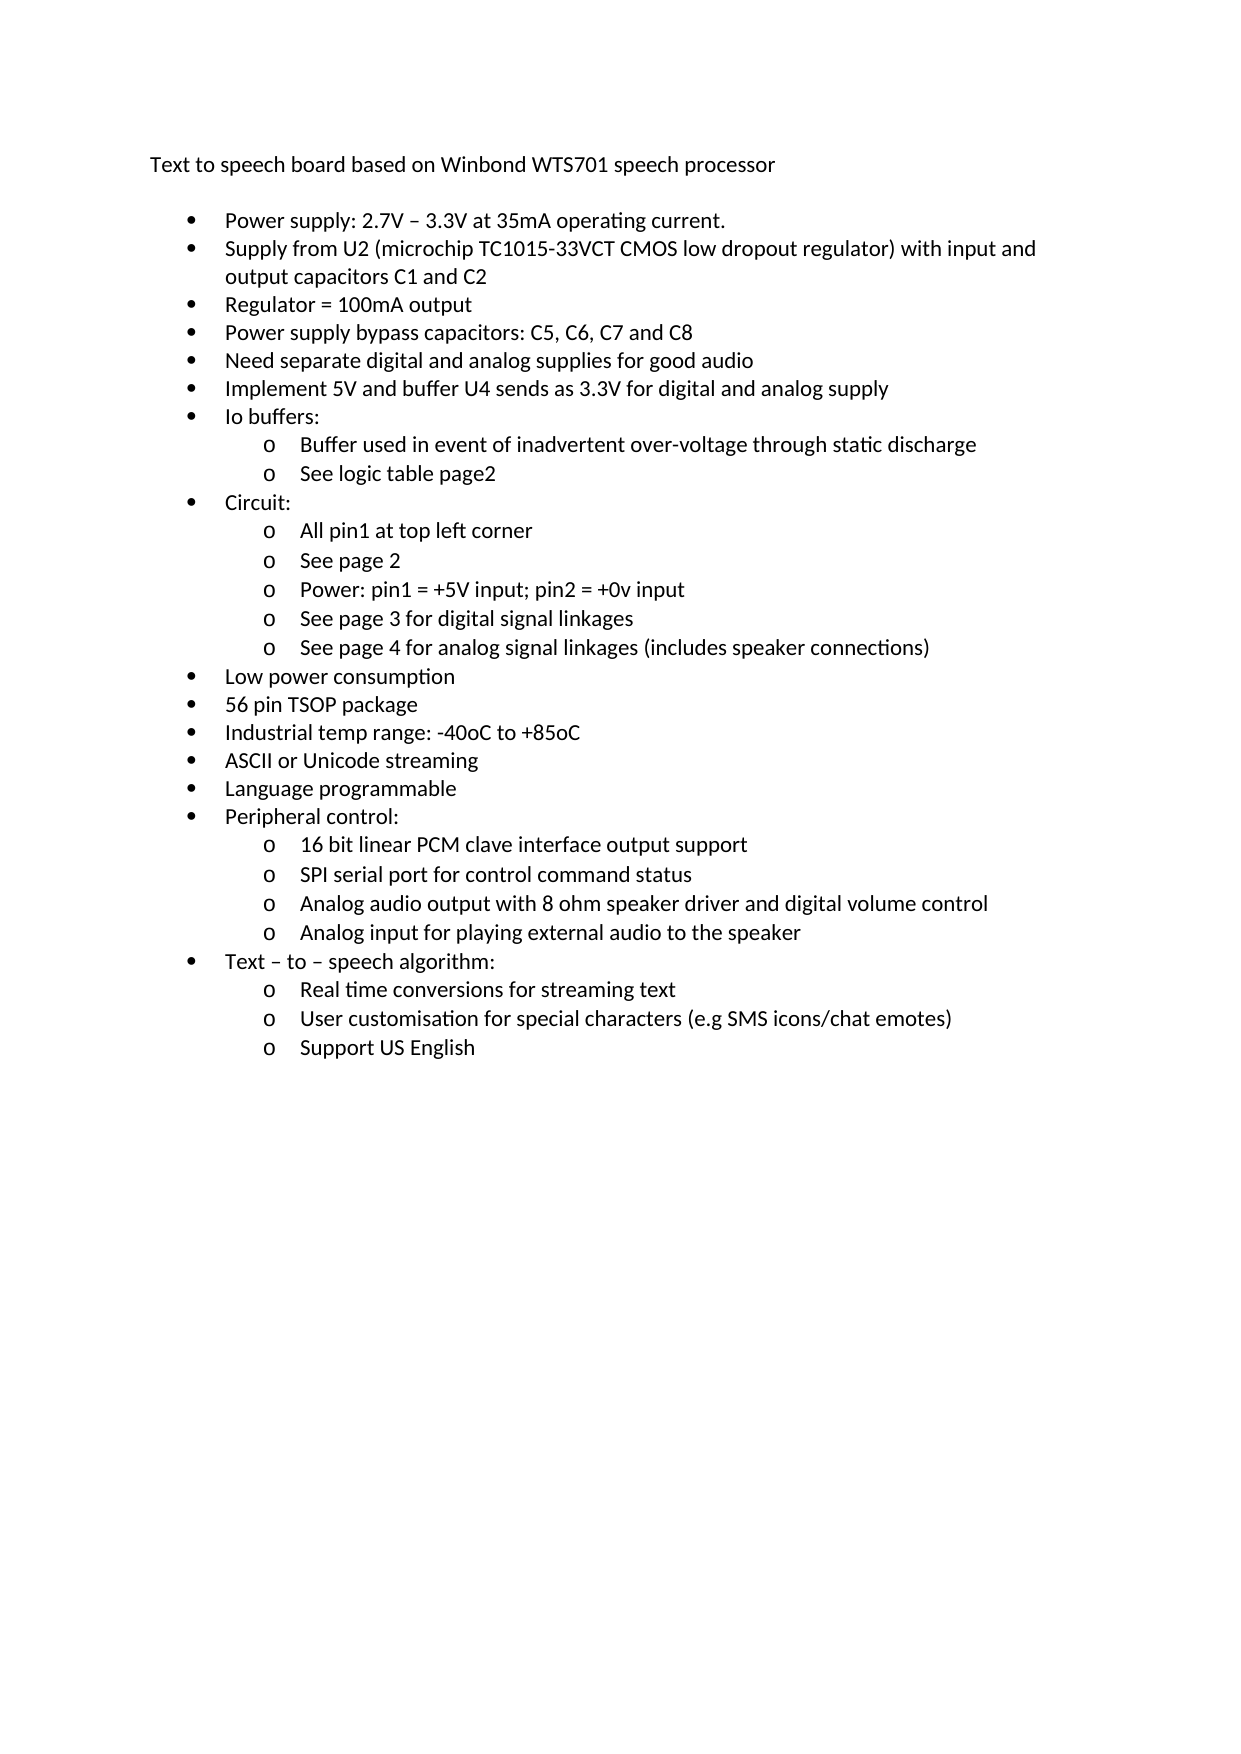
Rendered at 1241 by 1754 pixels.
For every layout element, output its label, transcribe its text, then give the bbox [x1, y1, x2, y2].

list See page 2 [262, 546, 1090, 575]
list SPI serial port for control command status [262, 860, 1090, 889]
list Power supply bypass capacitors: C5, C6, C7 and C8 [187, 318, 1090, 346]
list Analog audio output with 8 ohm speaker driver and digital volume control [262, 889, 1090, 918]
list Industrial temp range: -40oC to +85oC [187, 718, 1090, 746]
list Buffer used in event of inadvertent over-voltage through static discharge [262, 430, 1090, 459]
list 56 pin TSOP package [187, 690, 1090, 718]
list Power: pin1 = +5V input; pin2 = +0v input [262, 575, 1090, 604]
text Text to speech board based on Winbond WTS701 speech processor [150, 150, 1090, 178]
list Low power consumption [187, 662, 1090, 690]
list Circuit: [187, 488, 1090, 517]
list User customisation for special characters (e.g SMS icons/chat emotes) [262, 1004, 1090, 1033]
list Real time conversions for streaming text [262, 975, 1090, 1004]
list Analog input for playing external audio to the speaker [262, 918, 1090, 947]
list ASCII or Unicode streaming [187, 746, 1090, 774]
list All pin1 at top left corner [262, 517, 1090, 546]
list 16 bit linear PCM clave interface output support [262, 831, 1090, 860]
list See page 4 for analog signal linkages (includes speaker connections) [262, 633, 1090, 662]
list Peripheral control: [187, 802, 1090, 831]
list Io buffers: [187, 402, 1090, 430]
list See page 3 for digital signal linkages [262, 604, 1090, 633]
list Power supply: 2.7V – 3.3V at 35mA operating current. [187, 206, 1090, 234]
list Need separate digital and analog supplies for good audio [187, 346, 1090, 374]
list Text – to – speech algorithm: [187, 947, 1090, 975]
list Support US English [262, 1033, 1090, 1063]
list Implement 5V and buffer U4 sends as 3.3V for digital and analog supply [187, 374, 1090, 402]
list Supply from U2 (microchip TC1015-33VCT CMOS low dropout regulator) with input and output capacitors C1 and C2 [187, 234, 1090, 290]
list Language programmable [187, 774, 1090, 802]
list Regulator = 100mA output [187, 290, 1090, 318]
list See logic table page2 [262, 459, 1090, 488]
